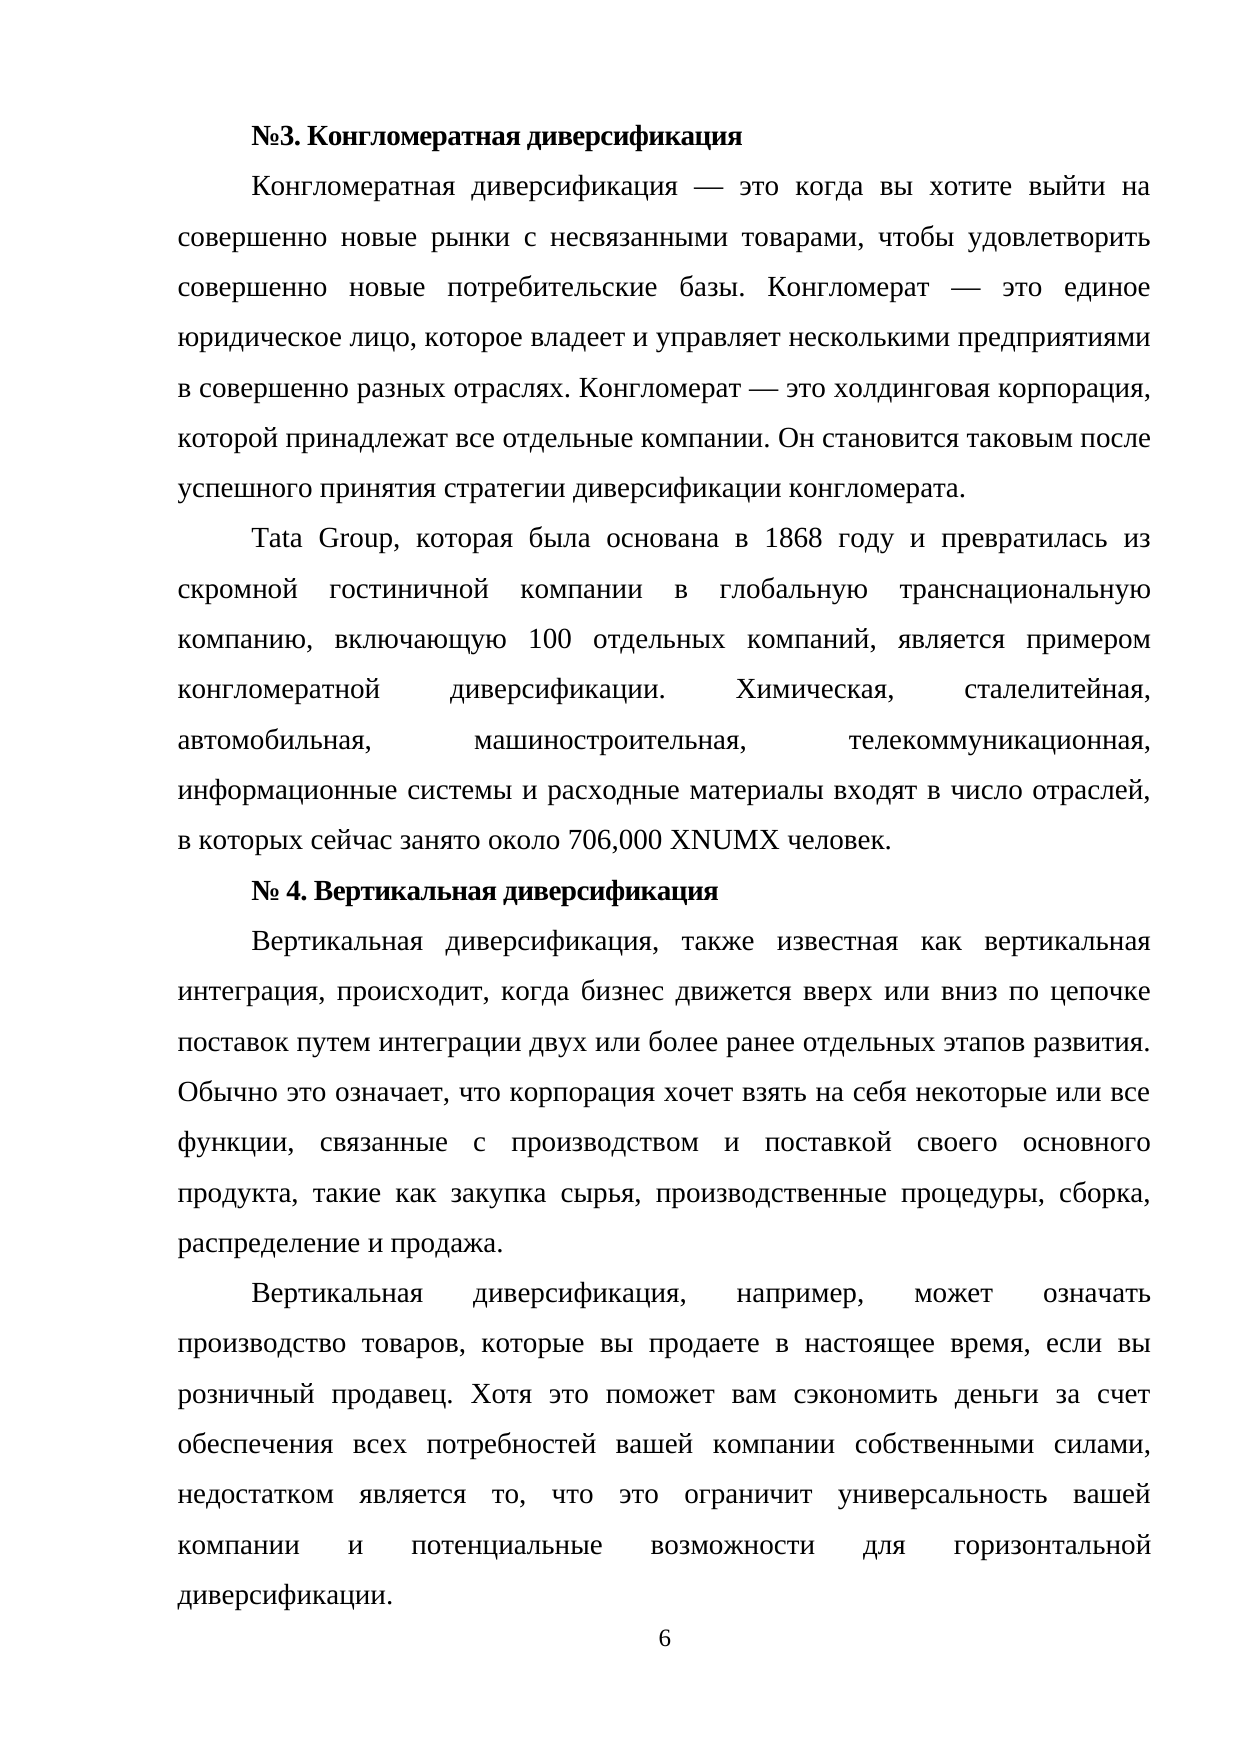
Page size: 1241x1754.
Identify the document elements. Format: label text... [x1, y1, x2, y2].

text Вертикальная диверсификация, также известная как вертикальная интеграция, происходит, когда бизнес движется вверх или вниз по цепочке поставок путем интеграции двух или более ранее отдельных этапов развития. Обычно это означает, что корпорация хочет взять на себя некоторые или все функции, связанные с производством и поставкой своего основного продукта, такие как закупка сырья, производственные процедуры, сборка, распределение и продажа. [177, 923, 1152, 1258]
text Конгломератная диверсификация — это когда вы хотите выйти на совершенно новые рынки с несвязанными товарами, чтобы удовлетворить совершенно новые потребительские базы. Конгломерат — это единое юридическое лицо, которое владеет и управляет несколькими предприятиями в совершенно разных отраслях. Конгломерат — это холдинговая корпорация, которой принадлежат все отдельные компании. Он становится таковым после успешного принятия стратегии диверсификации конгломерата. [177, 168, 1152, 504]
text №3. Конгломератная диверсификация [177, 118, 1152, 152]
text Вертикальная диверсификация, например, может означать производство товаров, которые вы продаете в настоящее время, если вы розничный продавец. Хотя это поможет вам сэкономить деньги за счет обеспечения всех потребностей вашей компании собственными силами, недостатком является то, что это ограничит универсальность вашей компании и потенциальные возможности для горизонтальной диверсификации. [177, 1275, 1152, 1611]
text № 4. Вертикальная диверсификация [177, 873, 1152, 906]
text Tata Group, которая была основана в 1868 году и превратилась из скромной гостиничной компании в глобальную транснациональную компанию, включающую 100 отдельных компаний, является примером конгломератной диверсификации. Химическая, сталелитейная, автомобильная, машиностроительная, телекоммуникационная, информационные системы и расходные материалы входят в число отраслей, в которых сейчас занято около 706,000 XNUMX человек. [177, 521, 1152, 856]
